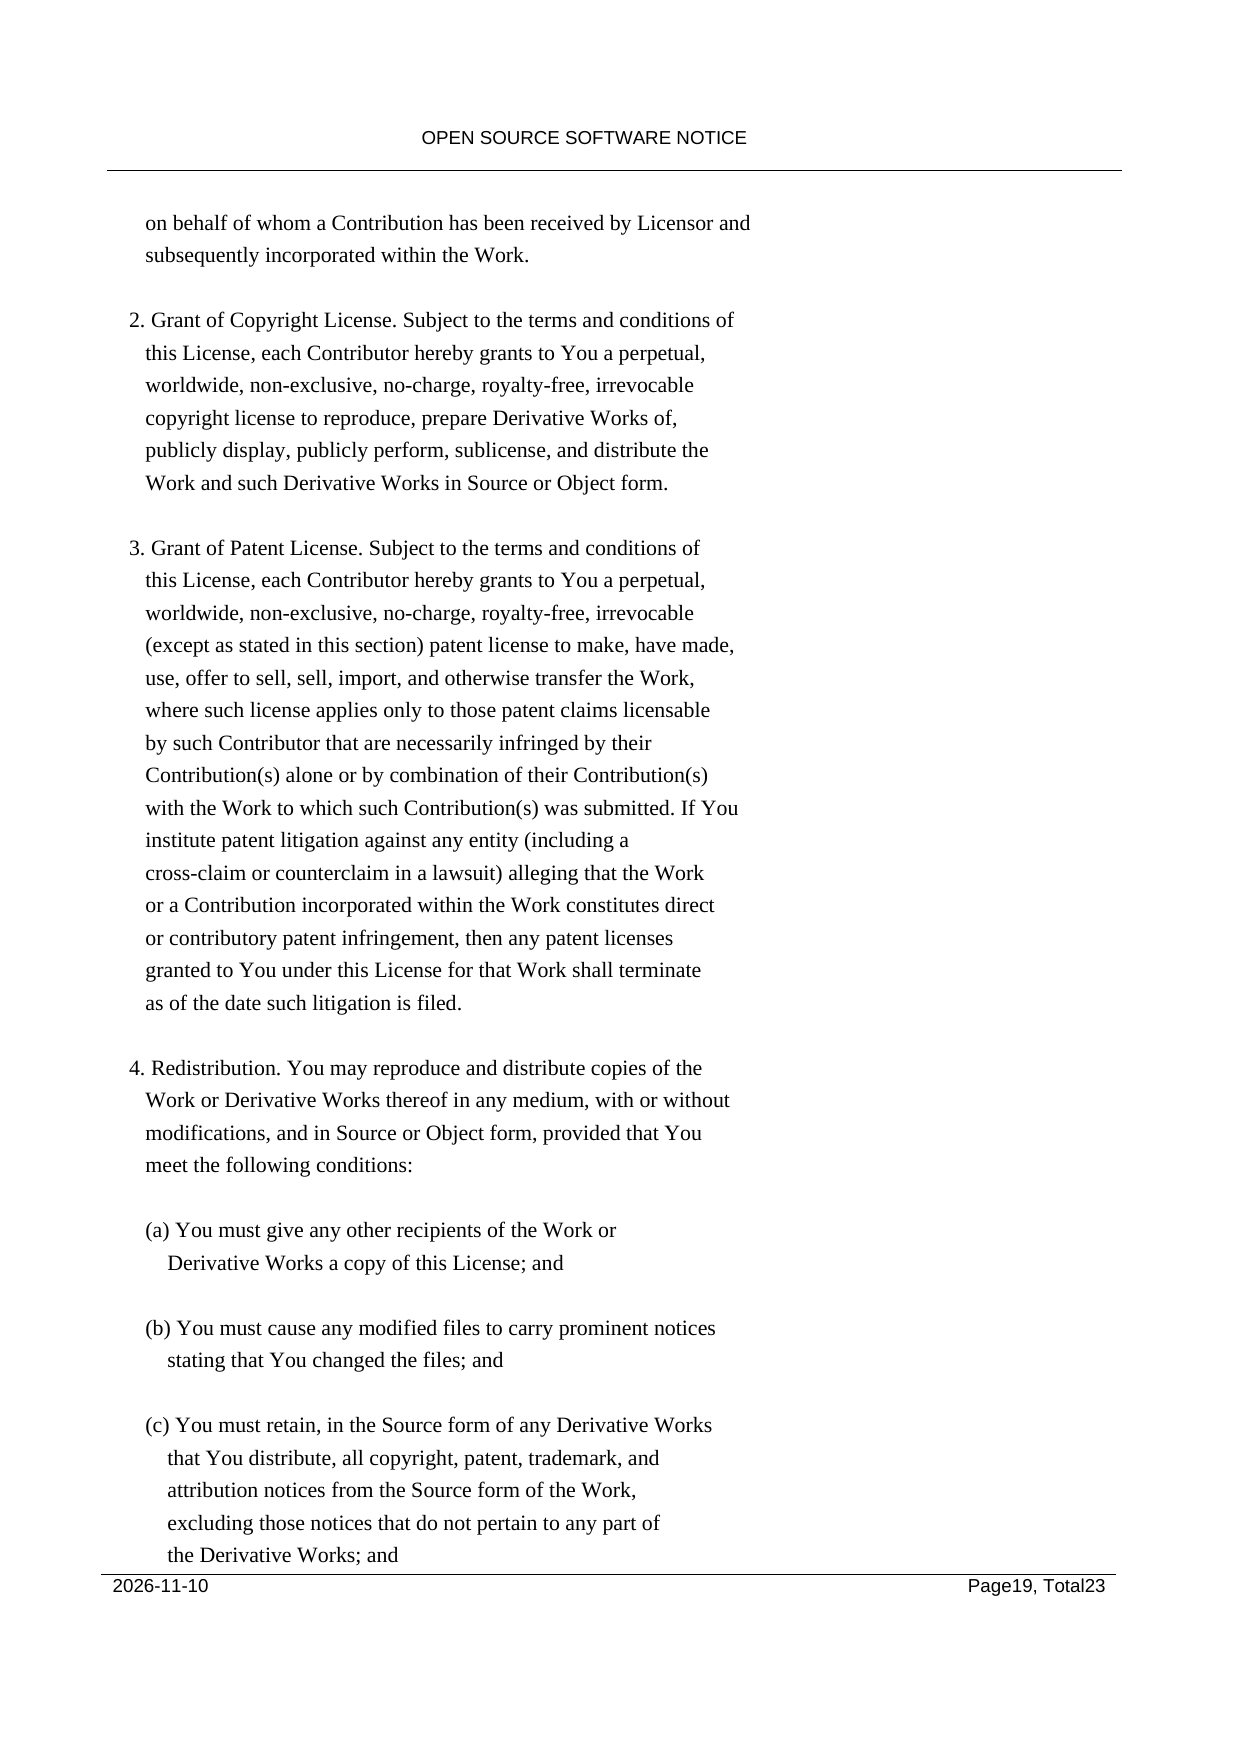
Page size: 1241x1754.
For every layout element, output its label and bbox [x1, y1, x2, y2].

text [112, 206, 1128, 1571]
